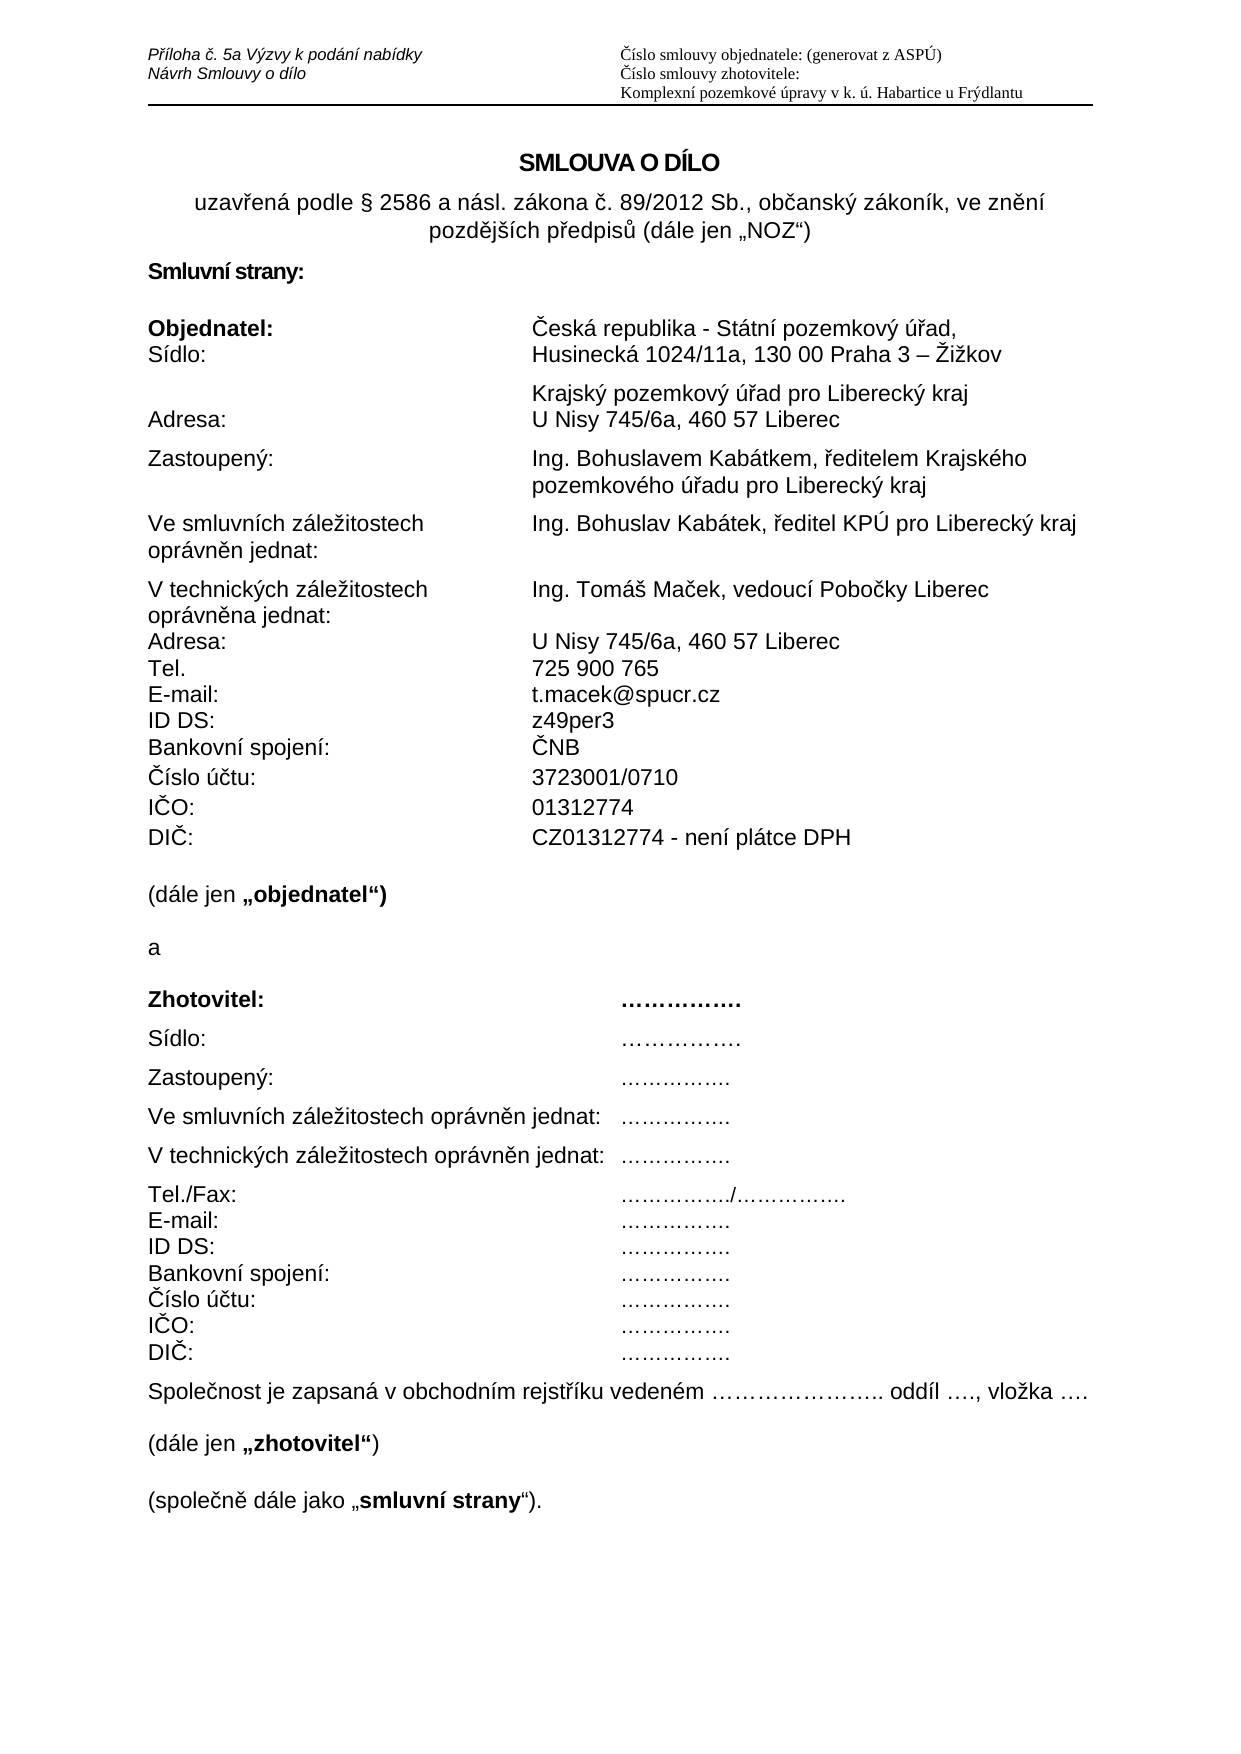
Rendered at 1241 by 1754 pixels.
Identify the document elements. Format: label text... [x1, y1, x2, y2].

text Číslo účtu: ……………. [148, 1286, 1107, 1312]
text Tel./Fax: ……………./……………. [148, 1181, 1107, 1207]
text Adresa: U Nisy 745/6a, 460 57 Liberec [148, 628, 1093, 655]
text ID DS: z49per3 [148, 707, 1093, 734]
text Sídlo: Husinecká 1024/11a, 130 00 Praha 3 – Žižkov [148, 341, 1093, 367]
subtitle uzavřená podle § 2586 a násl. zákona č. 89/2012 Sb., občanský zákoník, ve znění pozdějších předpisů (dále jen „NOZ“) [148, 189, 1093, 244]
text Sídlo: ……………. [148, 1025, 1107, 1052]
text E-mail: t.macek@spucr.cz [148, 681, 1093, 707]
text Ve smluvních záležitostech Ing. Bohuslav Kabátek, ředitel KPÚ pro Liberecký kraj [148, 510, 1093, 537]
text (dále jen „zhotovitel“) [148, 1430, 1093, 1457]
text Adresa: U Nisy 745/6a, 460 57 Liberec [148, 406, 1093, 433]
text Zastoupený: ……………. [148, 1064, 1107, 1090]
text Zhotovitel: ……………. [148, 986, 1107, 1013]
text Společnost je zapsaná v obchodním rejstříku vedeném ………………….. oddíl …., vložka …. [148, 1378, 1093, 1404]
title SMLOUVA O DÍLO [148, 148, 1093, 176]
text ID DS: ……………. [148, 1233, 1107, 1260]
text V technických záležitostech oprávněn jednat: ……………. [148, 1142, 1107, 1168]
text IČO: ……………. [148, 1312, 1107, 1339]
text Objednatel: Česká republika - Státní pozemkový úřad, [148, 315, 1093, 341]
text E-mail: ……………. [148, 1207, 1107, 1233]
title Smluvní strany: [148, 258, 945, 284]
text DIČ: CZ01312774 - není plátce DPH [148, 824, 945, 851]
text (dále jen „objednatel“) [148, 881, 1093, 907]
text Zastoupený: Ing. Bohuslavem Kabátkem, ředitelem Krajského pozemkového úřadu pro Liberecký kraj [148, 445, 1093, 498]
text V technických záležitostech Ing. Tomáš Maček, vedoucí Pobočky Liberec [148, 576, 1093, 602]
text Tel. 725 900 765 [148, 655, 1093, 681]
text Krajský pozemkový úřad pro Liberecký kraj [148, 380, 1093, 406]
text oprávněn jednat: [148, 537, 1093, 563]
text DIČ: ……………. [148, 1339, 1107, 1365]
text IČO: 01312774 [148, 794, 945, 821]
text oprávněna jednat: [148, 602, 1093, 628]
text Bankovní spojení: ČNB [148, 734, 945, 760]
text a [148, 934, 1093, 960]
text Bankovní spojení: ……………. [148, 1260, 1107, 1286]
text (společně dále jako „smluvní strany“). [148, 1487, 1093, 1513]
text Ve smluvních záležitostech oprávněn jednat: ……………. [148, 1103, 1107, 1129]
text Číslo účtu: 3723001/0710 [148, 764, 945, 790]
